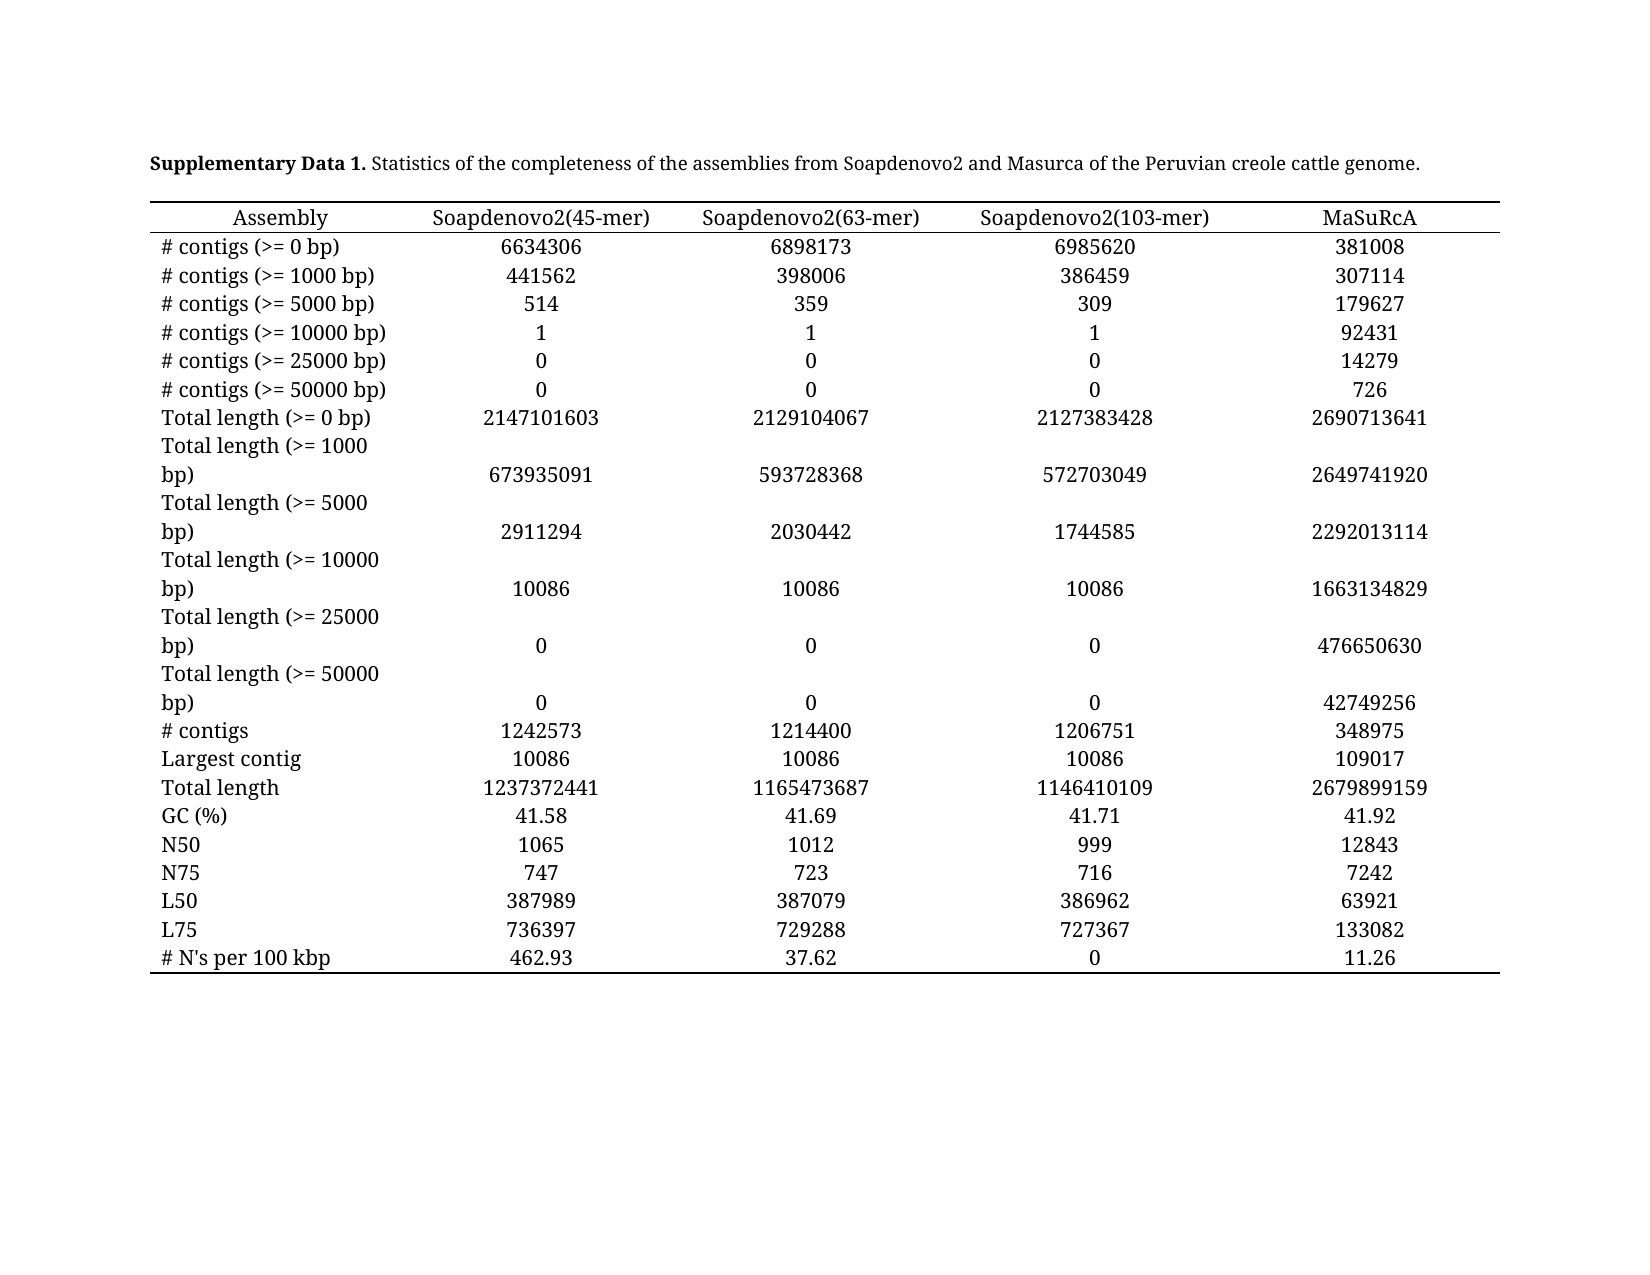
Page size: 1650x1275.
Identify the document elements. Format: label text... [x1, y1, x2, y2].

table_cell Total length (>= 5000 bp) [150, 489, 411, 545]
table_header Soapdenovo2(63-mer) [672, 203, 950, 232]
table_cell 476650630 [1239, 602, 1500, 659]
table_header Soapdenovo2(45-mer) [411, 203, 672, 232]
text Supplementary Data 1. Statistics of the completeness of the assemblies from Soapdenovo2 and Masurca of the Peruvian creole cattle genome. [150, 150, 1500, 176]
table_cell 0 [411, 659, 672, 716]
table_cell 10086 [411, 745, 672, 773]
table_cell 0 [672, 375, 950, 403]
table_cell # contigs (>= 0 bp) [150, 233, 411, 261]
table_cell 514 [411, 290, 672, 318]
table_cell 1 [950, 318, 1239, 346]
table_cell 462.93 [411, 944, 672, 972]
table_cell 0 [411, 602, 672, 659]
table_cell 441562 [411, 261, 672, 289]
table_cell 727367 [950, 915, 1239, 943]
table_cell 2127383428 [950, 403, 1239, 432]
table_cell 0 [411, 346, 672, 375]
table_cell 2679899159 [1239, 773, 1500, 801]
table_cell 723 [672, 858, 950, 887]
table_cell 747 [411, 858, 672, 887]
table_cell 1744585 [950, 489, 1239, 545]
table_cell 6898173 [672, 233, 950, 261]
table_cell 0 [672, 602, 950, 659]
table_cell 7242 [1239, 858, 1500, 887]
table_header Assembly [150, 203, 411, 232]
table_cell 0 [672, 346, 950, 375]
table_cell 10086 [672, 545, 950, 602]
table_cell 10086 [950, 745, 1239, 773]
table_cell Total length (>= 25000 bp) [150, 602, 411, 659]
table_cell 381008 [1239, 233, 1500, 261]
table_cell 1165473687 [672, 773, 950, 801]
table_cell N75 [150, 858, 411, 887]
table_cell 92431 [1239, 318, 1500, 346]
table_cell 1 [411, 318, 672, 346]
table_cell 0 [411, 375, 672, 403]
table_cell # N's per 100 kbp [150, 944, 411, 972]
table_cell 6634306 [411, 233, 672, 261]
table_cell 0 [950, 659, 1239, 716]
table_cell 1237372441 [411, 773, 672, 801]
table_cell 1012 [672, 830, 950, 858]
table_cell N50 [150, 830, 411, 858]
table_cell 736397 [411, 915, 672, 943]
table_cell Total length (>= 1000 bp) [150, 432, 411, 488]
table_cell 593728368 [672, 432, 950, 488]
table_cell Total length [150, 773, 411, 801]
table_cell 109017 [1239, 745, 1500, 773]
table_cell 2147101603 [411, 403, 672, 432]
table_cell 999 [950, 830, 1239, 858]
table_cell 41.71 [950, 801, 1239, 830]
table_cell 41.58 [411, 801, 672, 830]
table_cell 359 [672, 290, 950, 318]
table_cell 2690713641 [1239, 403, 1500, 432]
table_cell 41.92 [1239, 801, 1500, 830]
table_cell 42749256 [1239, 659, 1500, 716]
table_cell 1663134829 [1239, 545, 1500, 602]
table_cell 1 [672, 318, 950, 346]
table_header MaSuRcA [1239, 203, 1500, 232]
table_cell 2030442 [672, 489, 950, 545]
table_cell 572703049 [950, 432, 1239, 488]
table_cell 10086 [950, 545, 1239, 602]
table_cell 6985620 [950, 233, 1239, 261]
table_cell 0 [950, 375, 1239, 403]
table_cell 348975 [1239, 716, 1500, 744]
table_cell GC (%) [150, 801, 411, 830]
table_cell # contigs (>= 10000 bp) [150, 318, 411, 346]
table_cell 1146410109 [950, 773, 1239, 801]
table_cell L50 [150, 887, 411, 915]
table_cell 12843 [1239, 830, 1500, 858]
table_cell Total length (>= 50000 bp) [150, 659, 411, 716]
table_cell 0 [950, 346, 1239, 375]
table_cell 179627 [1239, 290, 1500, 318]
table_cell # contigs (>= 1000 bp) [150, 261, 411, 289]
table_cell 1214400 [672, 716, 950, 744]
table_header Soapdenovo2(103-mer) [950, 203, 1239, 232]
table_cell 133082 [1239, 915, 1500, 943]
table_cell 0 [950, 602, 1239, 659]
table_cell # contigs [150, 716, 411, 744]
table_cell 386962 [950, 887, 1239, 915]
table_cell 386459 [950, 261, 1239, 289]
table_cell 2649741920 [1239, 432, 1500, 488]
table_cell # contigs (>= 50000 bp) [150, 375, 411, 403]
table_cell 716 [950, 858, 1239, 887]
table_cell Total length (>= 10000 bp) [150, 545, 411, 602]
table_cell # contigs (>= 25000 bp) [150, 346, 411, 375]
table_cell 11.26 [1239, 944, 1500, 972]
table_cell 729288 [672, 915, 950, 943]
table_cell 1065 [411, 830, 672, 858]
table_cell 1206751 [950, 716, 1239, 744]
table_cell 387989 [411, 887, 672, 915]
table_cell 14279 [1239, 346, 1500, 375]
table_cell 10086 [672, 745, 950, 773]
table_cell 0 [672, 659, 950, 716]
table_cell 307114 [1239, 261, 1500, 289]
table_cell 37.62 [672, 944, 950, 972]
table_cell Total length (>= 0 bp) [150, 403, 411, 432]
table_cell 0 [950, 944, 1239, 972]
table_cell 387079 [672, 887, 950, 915]
table_cell 2292013114 [1239, 489, 1500, 545]
table_cell 41.69 [672, 801, 950, 830]
table_cell 673935091 [411, 432, 672, 488]
table_cell # contigs (>= 5000 bp) [150, 290, 411, 318]
table_cell 2129104067 [672, 403, 950, 432]
table_cell L75 [150, 915, 411, 943]
table_cell 398006 [672, 261, 950, 289]
table_cell 309 [950, 290, 1239, 318]
table_cell 2911294 [411, 489, 672, 545]
table_cell 726 [1239, 375, 1500, 403]
table_cell 63921 [1239, 887, 1500, 915]
table_cell 1242573 [411, 716, 672, 744]
table_cell 10086 [411, 545, 672, 602]
table_cell Largest contig [150, 745, 411, 773]
